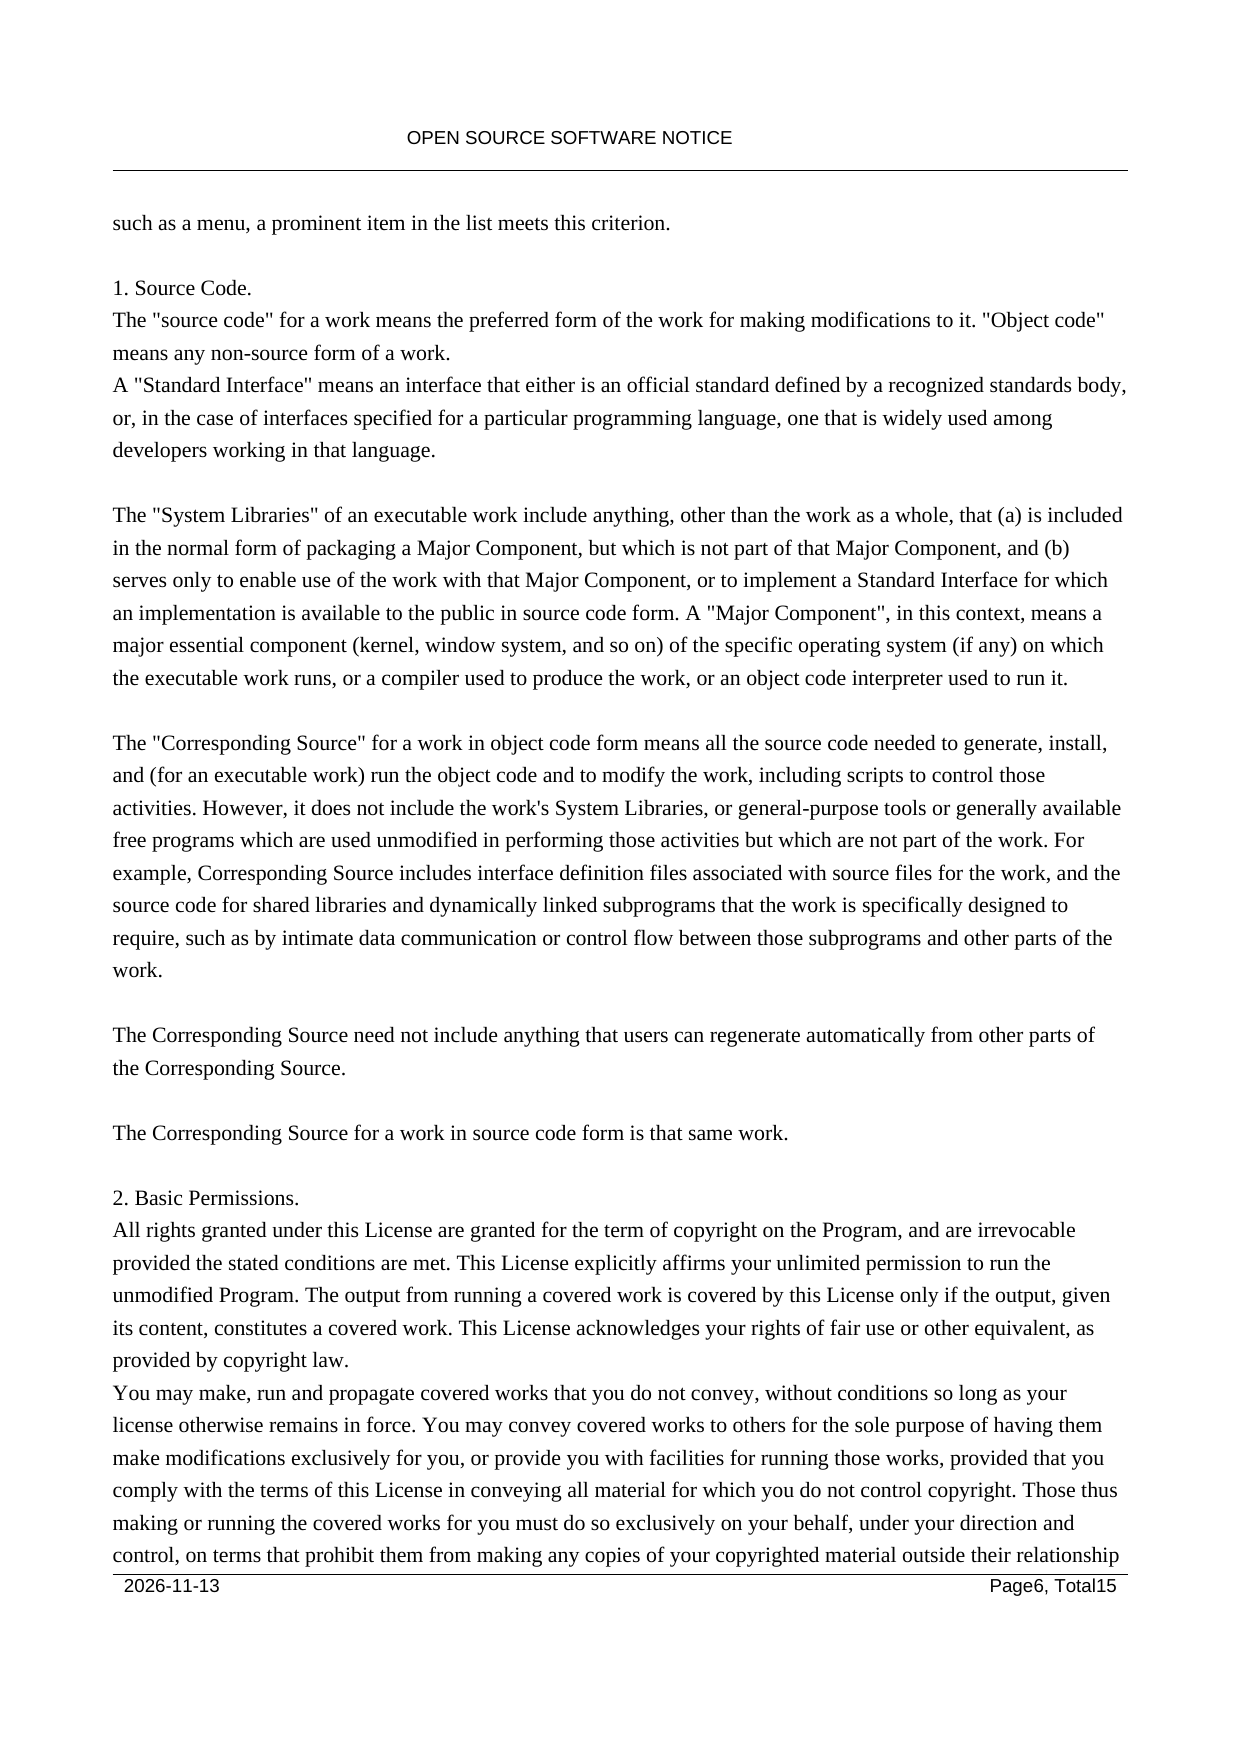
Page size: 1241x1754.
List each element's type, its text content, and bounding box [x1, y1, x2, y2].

text The "Corresponding Source" for a work in object code form means all the source code needed to generate, install, and (for an executable work) run the object code and to modify the work, including scripts to control those activities. However, it does not include the work's System Libraries, or general-purpose tools or generally available free programs which are used unmodified in performing those activities but which are not part of the work. For example, Corresponding Source includes interface definition files associated with source files for the work, and the source code for shared libraries and dynamically linked subprograms that the work is specifically designed to require, such as by intimate data communication or control flow between those subprograms and other parts of the work. [112, 726, 1128, 986]
text The Corresponding Source for a work in source code form is that same work. [112, 1116, 1128, 1149]
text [112, 206, 1128, 239]
text 1. Source Code. [112, 271, 1128, 304]
text The Corresponding Source need not include anything that users can regenerate automatically from other parts of the Corresponding Source. [112, 1019, 1128, 1084]
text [112, 1376, 1128, 1571]
text The "System Libraries" of an executable work include anything, other than the work as a whole, that (a) is included in the normal form of packaging a Major Component, but which is not part of that Major Component, and (b) serves only to enable use of the work with that Major Component, or to implement a Standard Interface for which an implementation is available to the public in source code form. A "Major Component", in this context, means a major essential component (kernel, window system, and so on) of the specific operating system (if any) on which the executable work runs, or a compiler used to produce the work, or an object code interpreter used to run it. [112, 499, 1128, 694]
text 2. Basic Permissions. [112, 1181, 1128, 1214]
text All rights granted under this License are granted for the term of copyright on the Program, and are irrevocable provided the stated conditions are met. This License explicitly affirms your unlimited permission to run the unmodified Program. The output from running a covered work is covered by this License only if the output, given its content, constitutes a covered work. This License acknowledges your rights of fair use or other equivalent, as provided by copyright law. [112, 1214, 1128, 1376]
text The "source code" for a work means the preferred form of the work for making modifications to it. "Object code" means any non-source form of a work. [112, 304, 1128, 369]
text A "Standard Interface" means an interface that either is an official standard defined by a recognized standards body, or, in the case of interfaces specified for a particular programming language, one that is widely used among developers working in that language. [112, 369, 1128, 466]
